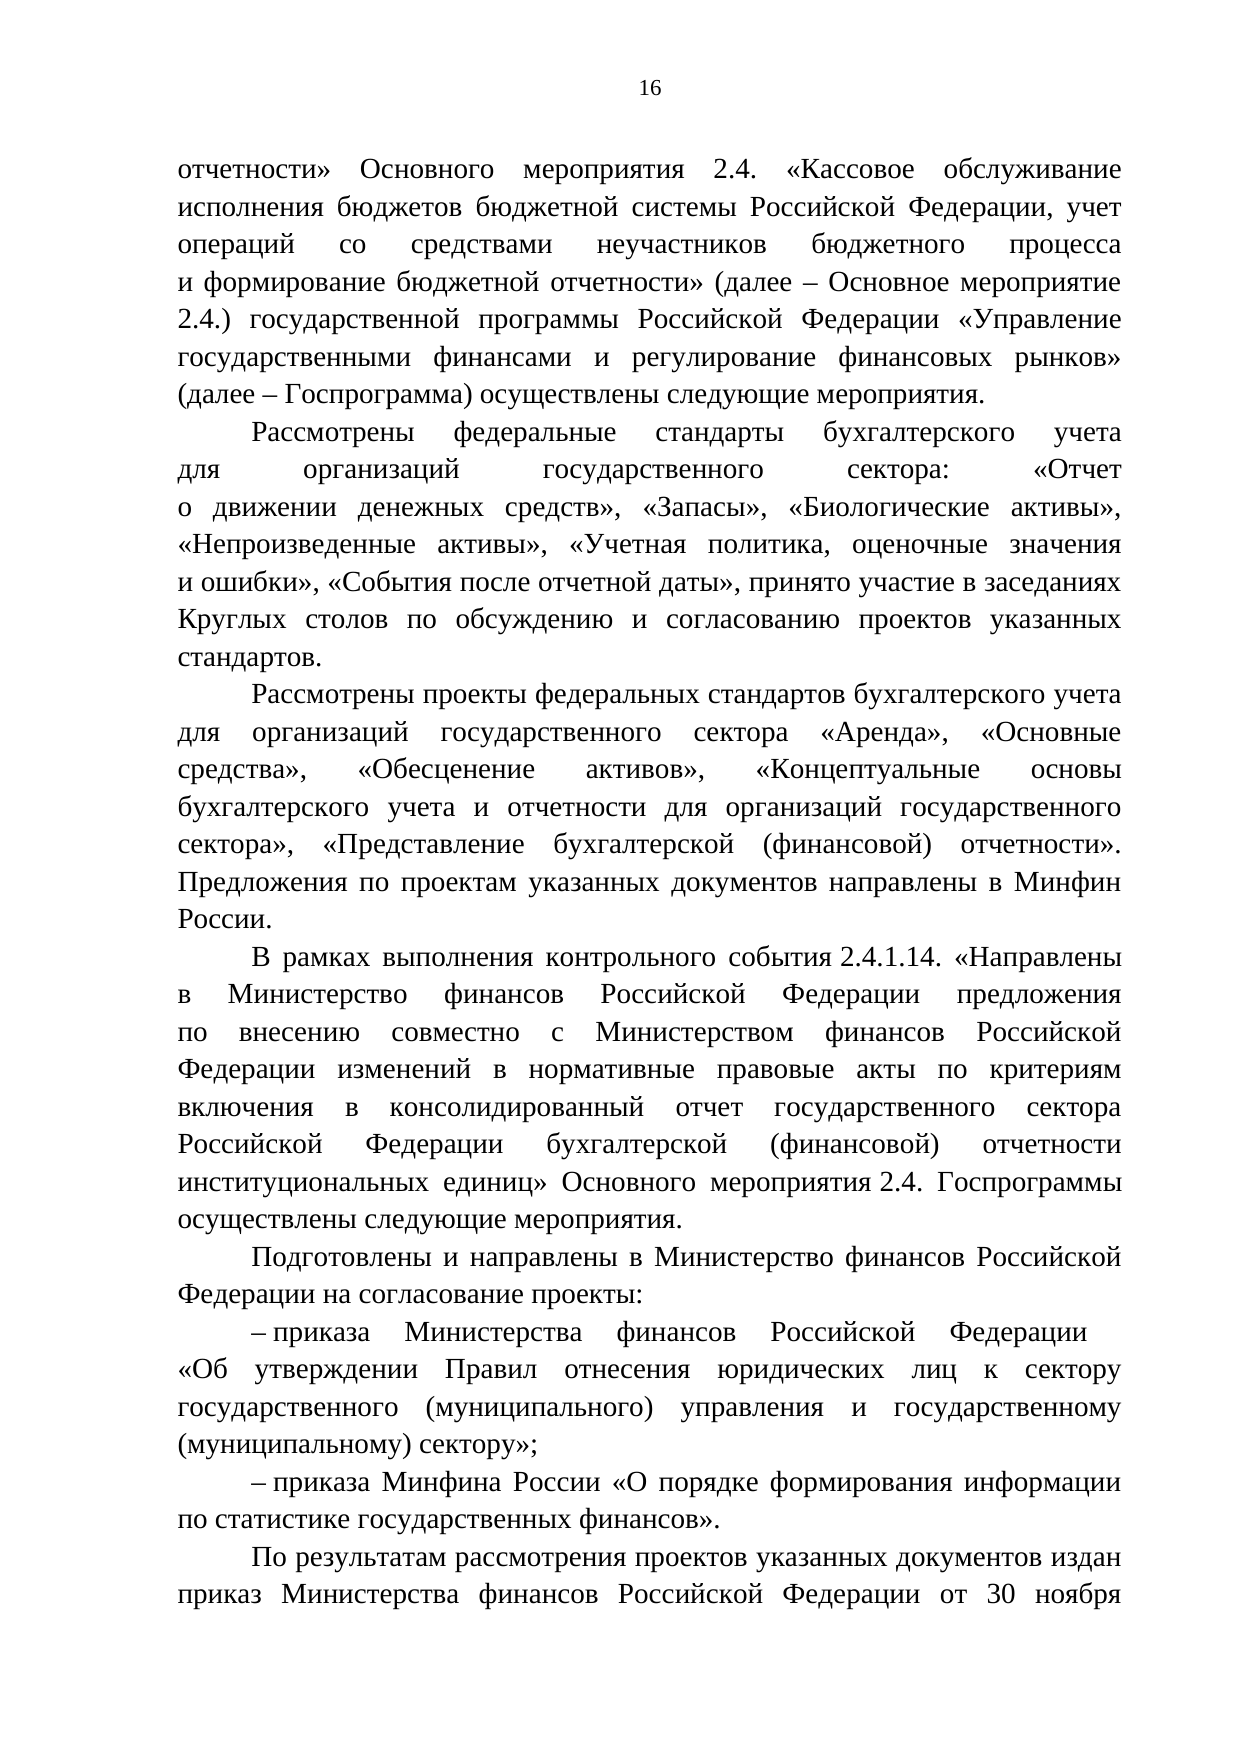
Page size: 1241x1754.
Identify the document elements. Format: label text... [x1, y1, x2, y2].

text Рассмотрены проекты федеральных стандартов бухгалтерского учета для организаций государственного сектора «Аренда», «Основные средства», «Обесценение активов», «Концептуальные основы бухгалтерского учета и отчетности для организаций государственного сектора», «Представление бухгалтерской (финансовой) отчетности». Предложения по проектам указанных документов направлены в Минфин России. [177, 673, 1122, 935]
text – приказа Минфина России «О порядке формирования информации по статистике государственных финансов». [177, 1460, 1122, 1535]
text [177, 1535, 1122, 1610]
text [177, 148, 1122, 410]
text Подготовлены и направлены в Министерство финансов Российской Федерации на согласование проекты: [177, 1235, 1122, 1310]
text Рассмотрены федеральные стандарты бухгалтерского учета для организаций государственного сектора: «Отчет о движении денежных средств», «Запасы», «Биологические активы», «Непроизведенные активы», «Учетная политика, оценочные значения и ошибки», «События после отчетной даты», принято участие в заседаниях Круглых столов по обсуждению и согласованию проектов указанных стандартов. [177, 410, 1122, 673]
text – приказа Министерства финансов Российской Федерации «Об утверждении Правил отнесения юридических лиц к сектору государственного (муниципального) управления и государственному (муниципальному) сектору»; [177, 1310, 1122, 1460]
text В рамках выполнения контрольного события 2.4.1.14. «Направлены в Министерство финансов Российской Федерации предложения по внесению совместно с Министерством финансов Российской Федерации изменений в нормативные правовые акты по критериям включения в консолидированный отчет государственного сектора Российской Федерации бухгалтерской (финансовой) отчетности институциональных единиц» Основного мероприятия 2.4. Госпрограммы осуществлены следующие мероприятия. [177, 935, 1122, 1235]
